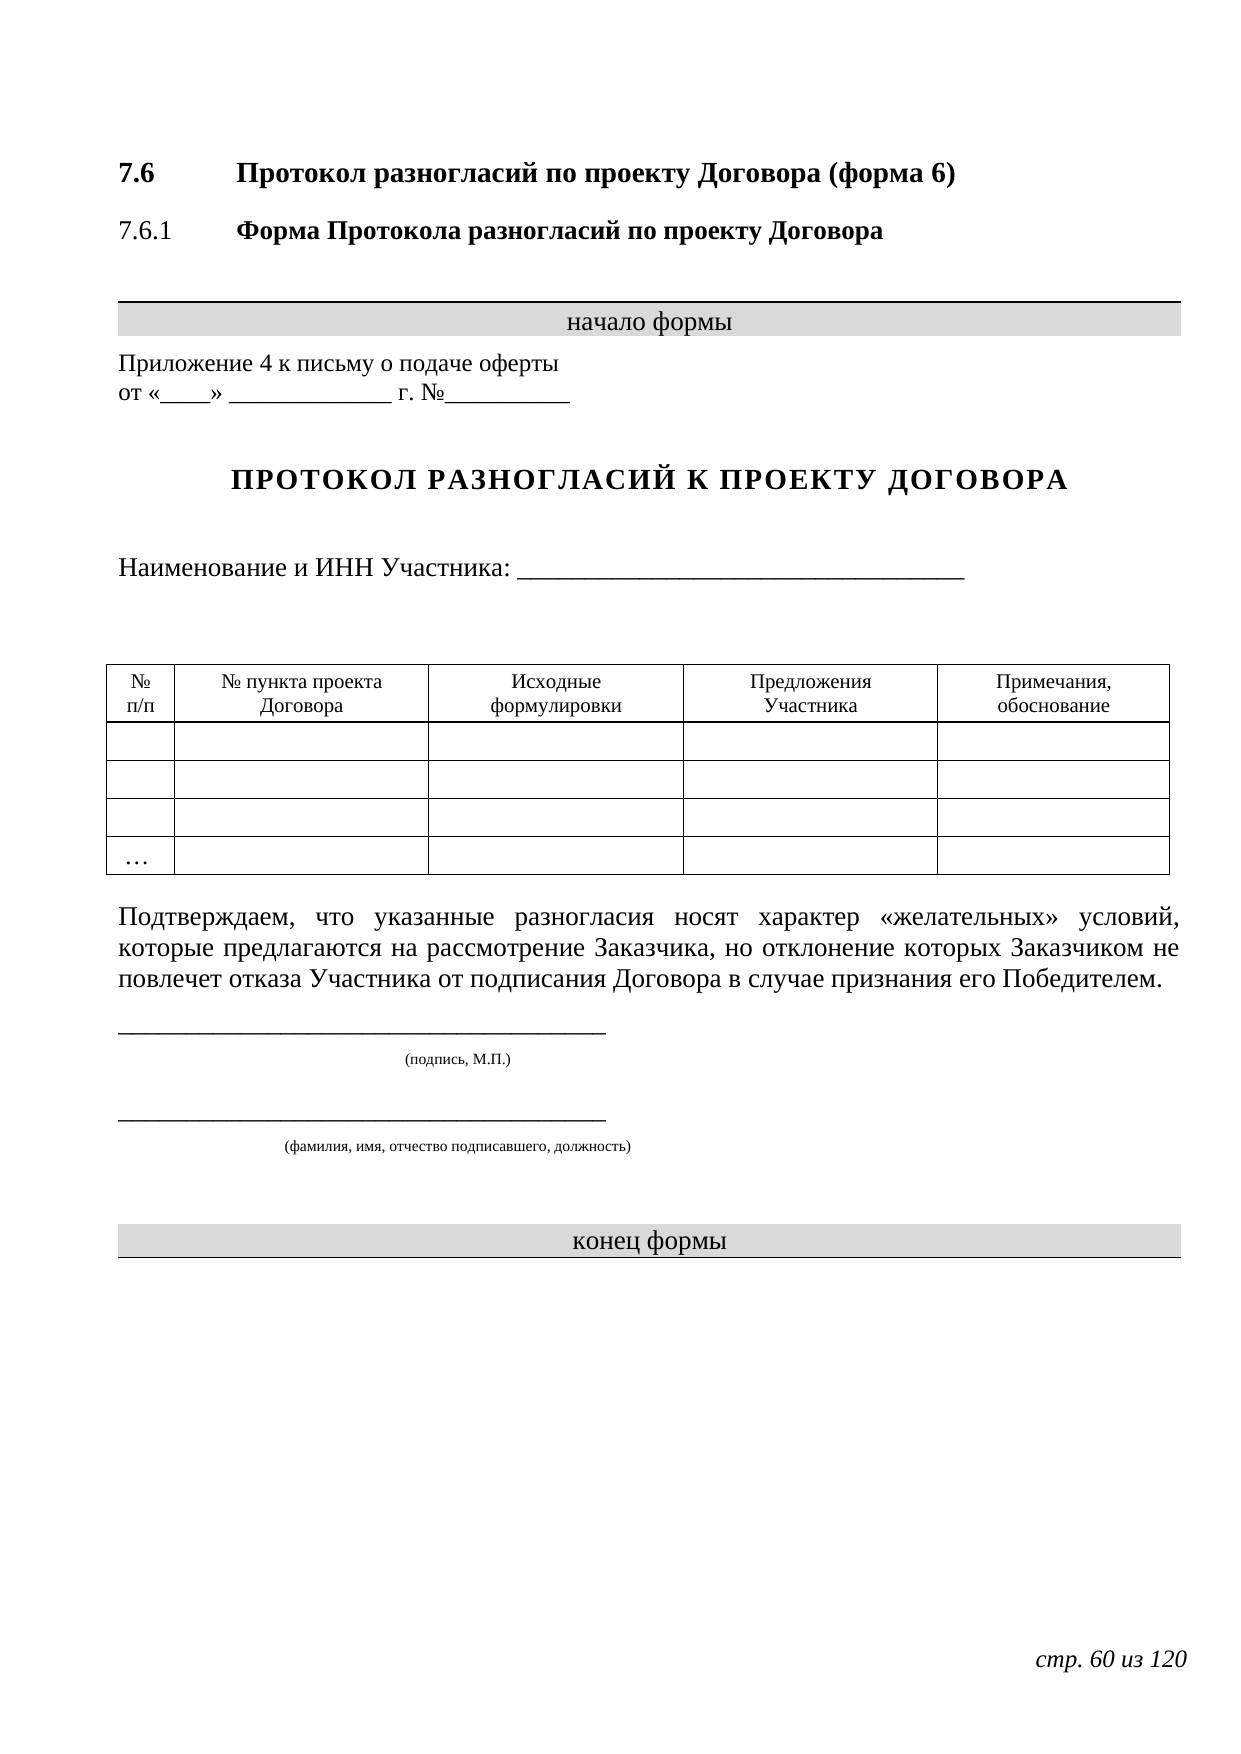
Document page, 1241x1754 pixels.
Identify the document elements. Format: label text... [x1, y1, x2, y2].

table_cell [938, 837, 1169, 874]
table_header Примечания, обоснование [938, 665, 1169, 721]
text ____________________________________ [118, 1006, 1181, 1037]
text (фамилия, имя, отчество подписавшего, должность) [118, 1137, 797, 1168]
table_cell [175, 799, 428, 836]
table_cell [684, 799, 937, 836]
text Форма Протокола разногласий по проекту Договора [118, 214, 1181, 245]
table_cell [175, 761, 428, 798]
table_cell [684, 761, 937, 798]
text ____________________________________ [118, 1093, 1181, 1124]
text Подтверждаем, что указанные разногласия носят характер «желательных» условий, которые предлагаются на рассмотрение Заказчика, но отклонение которых Заказчиком не повлечет отказа Участника от подписания Договора в случае признания его Победителем. [118, 900, 1181, 993]
text Приложение 4 к письму о подаче оферты от «____» _____________ г. №__________ [118, 348, 1181, 406]
table_cell [429, 723, 683, 759]
table_cell [938, 723, 1169, 759]
table_cell [107, 761, 174, 798]
subtitle Протокол разногласий по проекту Договора (форма 6) [118, 156, 1181, 189]
table_cell [429, 837, 683, 874]
table_cell [175, 723, 428, 759]
table_cell [938, 761, 1169, 798]
table_header Исходные формулировки [429, 665, 683, 721]
text конец формы [118, 1224, 1181, 1257]
table_cell [107, 723, 174, 759]
table_cell … [107, 837, 174, 874]
table_header № п/п [107, 665, 174, 721]
table_cell [175, 837, 428, 874]
table_cell [684, 723, 937, 759]
text Протокол разногласий к проекту Договора [118, 462, 1181, 495]
text начало формы [118, 303, 1181, 336]
table_header № пункта проекта Договора [175, 665, 428, 721]
table_cell [684, 837, 937, 874]
text Наименование и ИНН Участника: _________________________________ [118, 552, 1181, 583]
table_cell [107, 799, 174, 836]
text (подпись, М.П.) [118, 1049, 797, 1081]
table_cell [938, 799, 1169, 836]
table_header Предложения Участника [684, 665, 937, 721]
table_cell [429, 761, 683, 798]
table_cell [429, 799, 683, 836]
